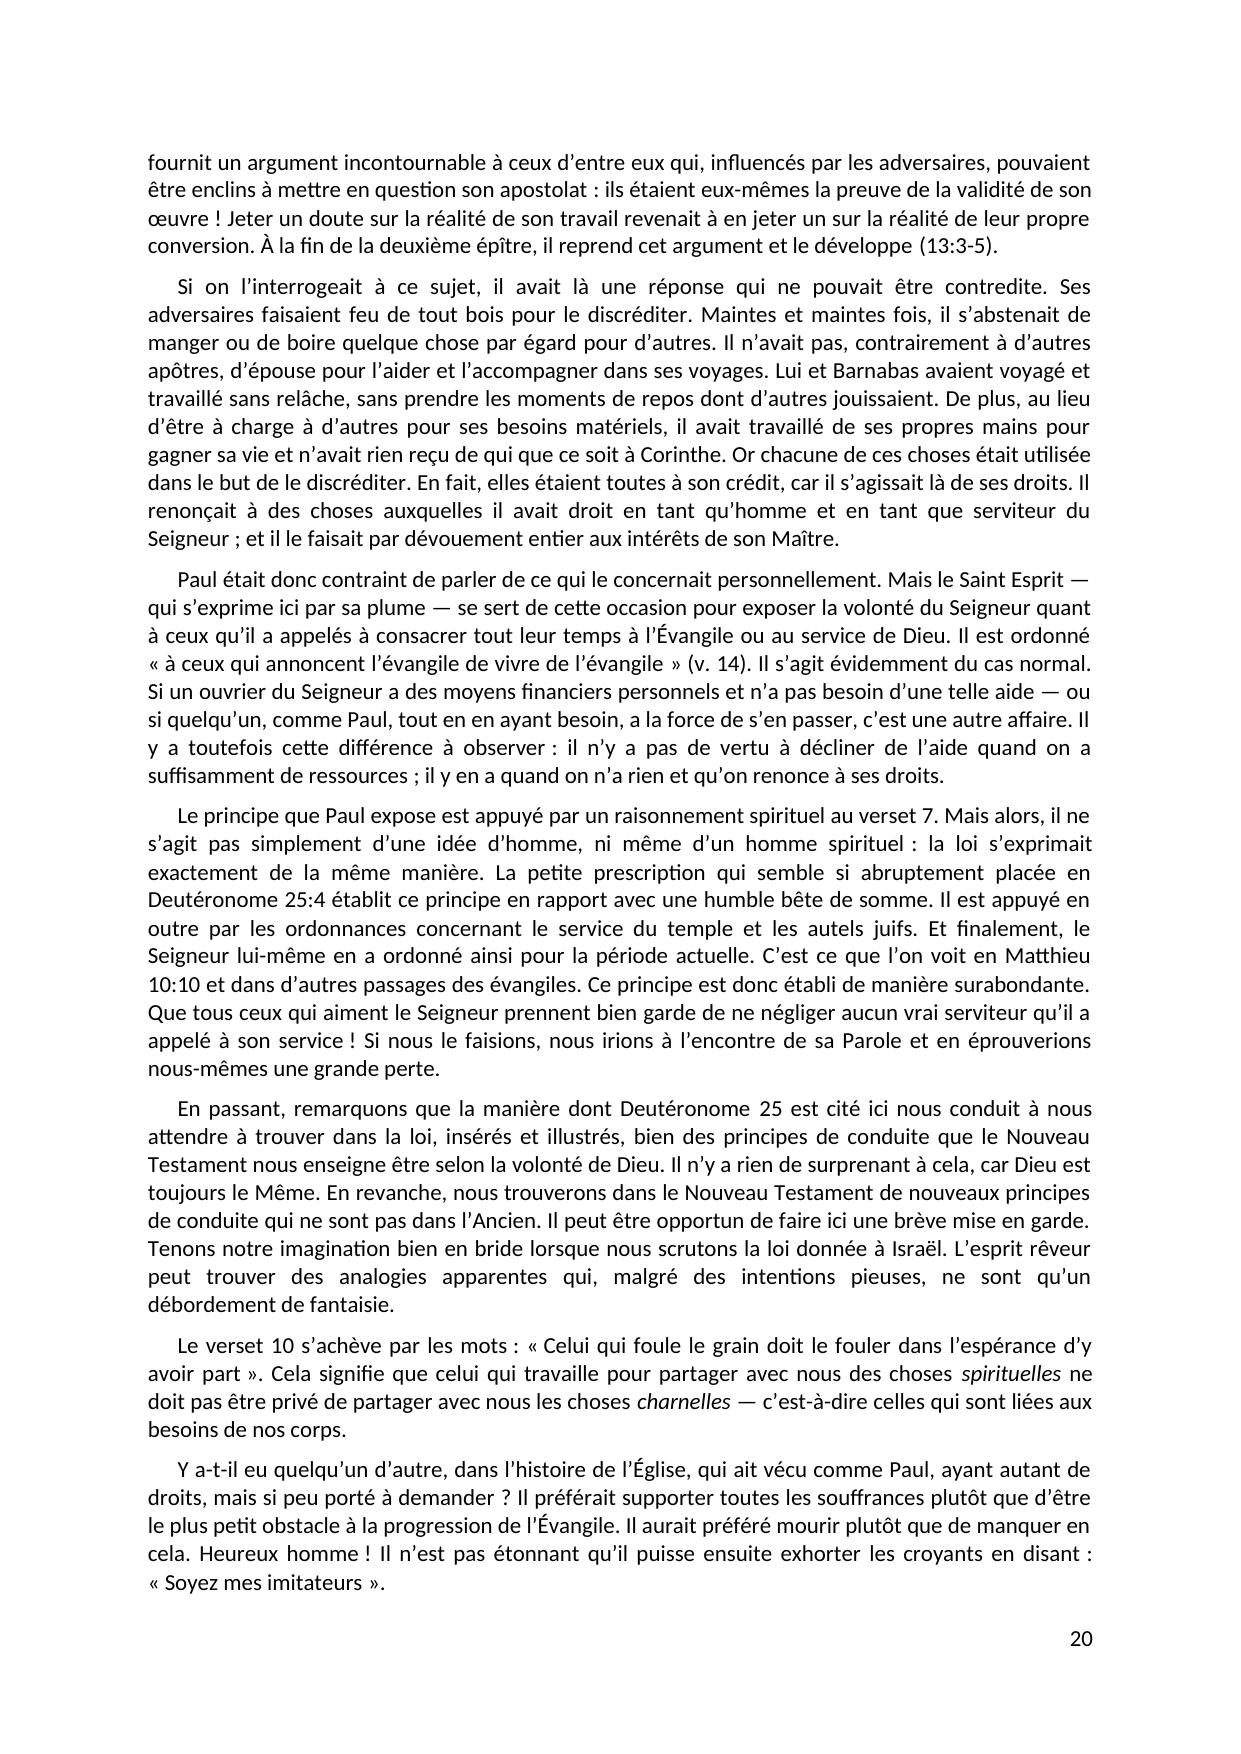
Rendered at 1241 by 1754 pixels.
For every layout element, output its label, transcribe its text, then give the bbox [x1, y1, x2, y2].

text Si on l’interrogeait à ce sujet, il avait là une réponse qui ne pouvait être contredite. Ses adversaires faisaient feu de tout bois pour le discréditer. Maintes et maintes fois, il s’abstenait de manger ou de boire quelque chose par égard pour d’autres. Il n’avait pas, contrairement à d’autres apôtres, d’épouse pour l’aider et l’accompagner dans ses voyages. Lui et Barnabas avaient voyagé et travaillé sans relâche, sans prendre les moments de repos dont d’autres jouissaient. De plus, au lieu d’être à charge à d’autres pour ses besoins matériels, il avait travaillé de ses propres mains pour gagner sa vie et n’avait rien reçu de qui que ce soit à Corinthe. Or chacune de ces choses était utilisée dans le but de le discréditer. En fait, elles étaient toutes à son crédit, car il s’agissait là de ses droits. Il renonçait à des choses auxquelles il avait droit en tant qu’homme et en tant que serviteur du Seigneur ; et il le faisait par dévouement entier aux intérêts de son Maître. [148, 272, 1093, 552]
text En passant, remarquons que la manière dont Deutéronome 25 est cité ici nous conduit à nous attendre à trouver dans la loi, insérés et illustrés, bien des principes de conduite que le Nouveau Testament nous enseigne être selon la volonté de Dieu. Il n’y a rien de surprenant à cela, car Dieu est toujours le Même. En revanche, nous trouverons dans le Nouveau Testament de nouveaux principes de conduite qui ne sont pas dans l’Ancien. Il peut être opportun de faire ici une brève mise en garde. Tenons notre imagination bien en bride lorsque nous scrutons la loi donnée à Israël. L’esprit rêveur peut trouver des analogies apparentes qui, malgré des intentions pieuses, ne sont qu’un débordement de fantaisie. [148, 1094, 1093, 1318]
text Y a-t-il eu quelqu’un d’autre, dans l’histoire de l’Église, qui ait vécu comme Paul, ayant autant de droits, mais si peu porté à demander ? Il préférait supporter toutes les souffrances plutôt que d’être le plus petit obstacle à la progression de l’Évangile. Il aurait préféré mourir plutôt que de manquer en cela. Heureux homme ! Il n’est pas étonnant qu’il puisse ensuite exhorter les croyants en disant : « Soyez mes imitateurs ». [148, 1456, 1093, 1596]
text Le principe que Paul expose est appuyé par un raisonnement spirituel au verset 7. Mais alors, il ne s’agit pas simplement d’une idée d’homme, ni même d’un homme spirituel : la loi s’exprimait exactement de la même manière. La petite prescription qui semble si abruptement placée en Deutéronome 25:4 établit ce principe en rapport avec une humble bête de somme. Il est appuyé en outre par les ordonnances concernant le service du temple et les autels juifs. Et finalement, le Seigneur lui-même en a ordonné ainsi pour la période actuelle. C’est ce que l’on voit en Matthieu 10:10 et dans d’autres passages des évangiles. Ce principe est donc établi de manière surabondante. Que tous ceux qui aiment le Seigneur prennent bien garde de ne négliger aucun vrai serviteur qu’il a appelé à son service ! Si nous le faisions, nous irions à l’encontre de sa Parole et en éprouverions nous-mêmes une grande perte. [148, 802, 1093, 1082]
text Le verset 10 s’achève par les mots : « Celui qui foule le grain doit le fouler dans l’espérance d’y avoir part ». Cela signifie que celui qui travaille pour partager avec nous des choses spirituelles ne doit pas être privé de partager avec nous les choses charnelles — c’est-à-dire celles qui sont liées aux besoins de nos corps. [148, 1331, 1093, 1443]
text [148, 148, 1093, 260]
text Paul était donc contraint de parler de ce qui le concernait personnellement. Mais le Saint Esprit — qui s’exprime ici par sa plume — se sert de cette occasion pour exposer la volonté du Seigneur quant à ceux qu’il a appelés à consacrer tout leur temps à l’Évangile ou au service de Dieu. Il est ordonné « à ceux qui annoncent l’évangile de vivre de l’évangile » (v. 14). Il s’agit évidemment du cas normal. Si un ouvrier du Seigneur a des moyens financiers personnels et n’a pas besoin d’une telle aide — ou si quelqu’un, comme Paul, tout en en ayant besoin, a la force de s’en passer, c’est une autre affaire. Il y a toutefois cette différence à observer : il n’y a pas de vertu à décliner de l’aide quand on a suffisamment de ressources ; il y en a quand on n’a rien et qu’on renonce à ses droits. [148, 565, 1093, 789]
